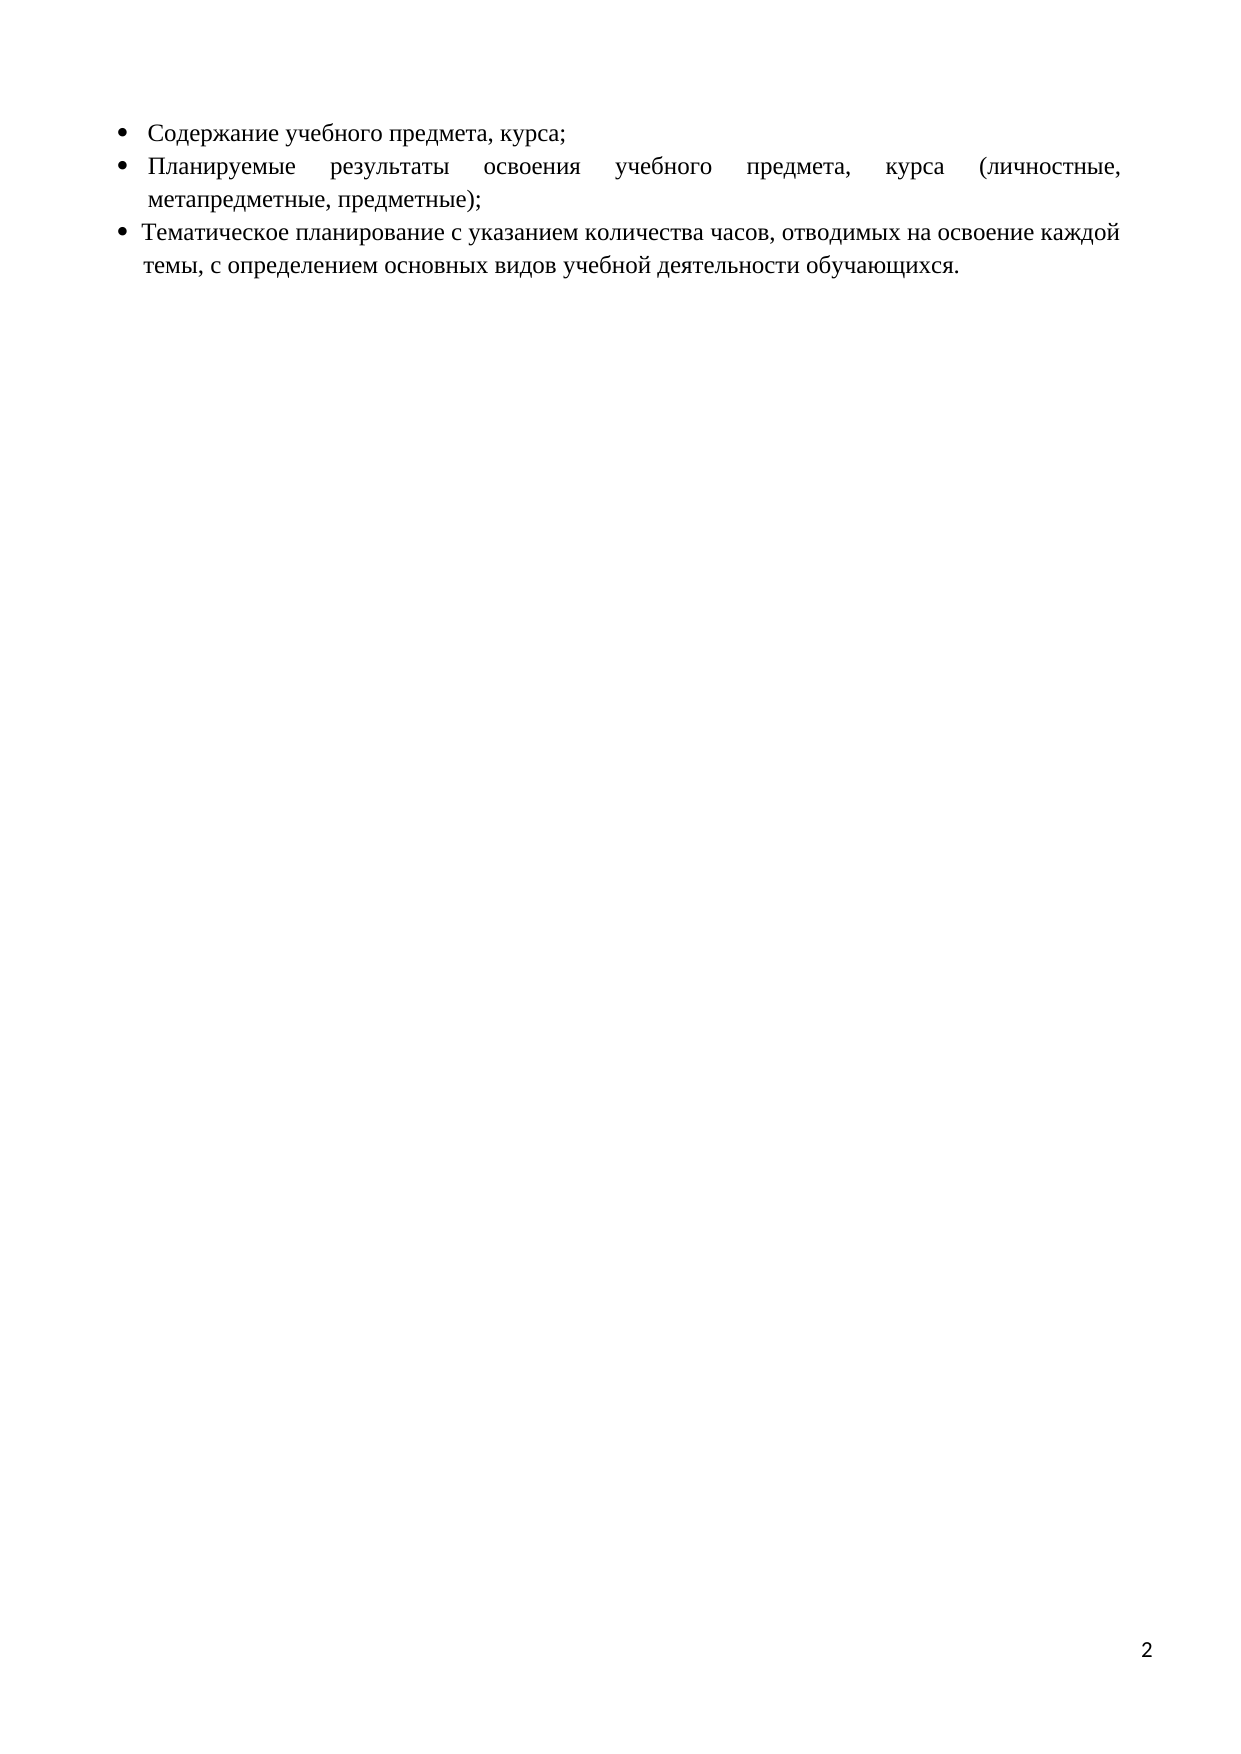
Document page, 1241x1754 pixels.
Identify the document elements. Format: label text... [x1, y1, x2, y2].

text темы, с определением основных видов учебной деятельности обучающихся. [118, 250, 1122, 279]
list Планируемые результаты освоения учебного предмета, курса (личностные, метапредметные, предметные); [118, 151, 1122, 213]
text Тематическое планирование с указанием количества часов, отводимых на освоение каждой [118, 217, 1122, 246]
text Содержание учебного предмета, курса; [118, 118, 1122, 147]
